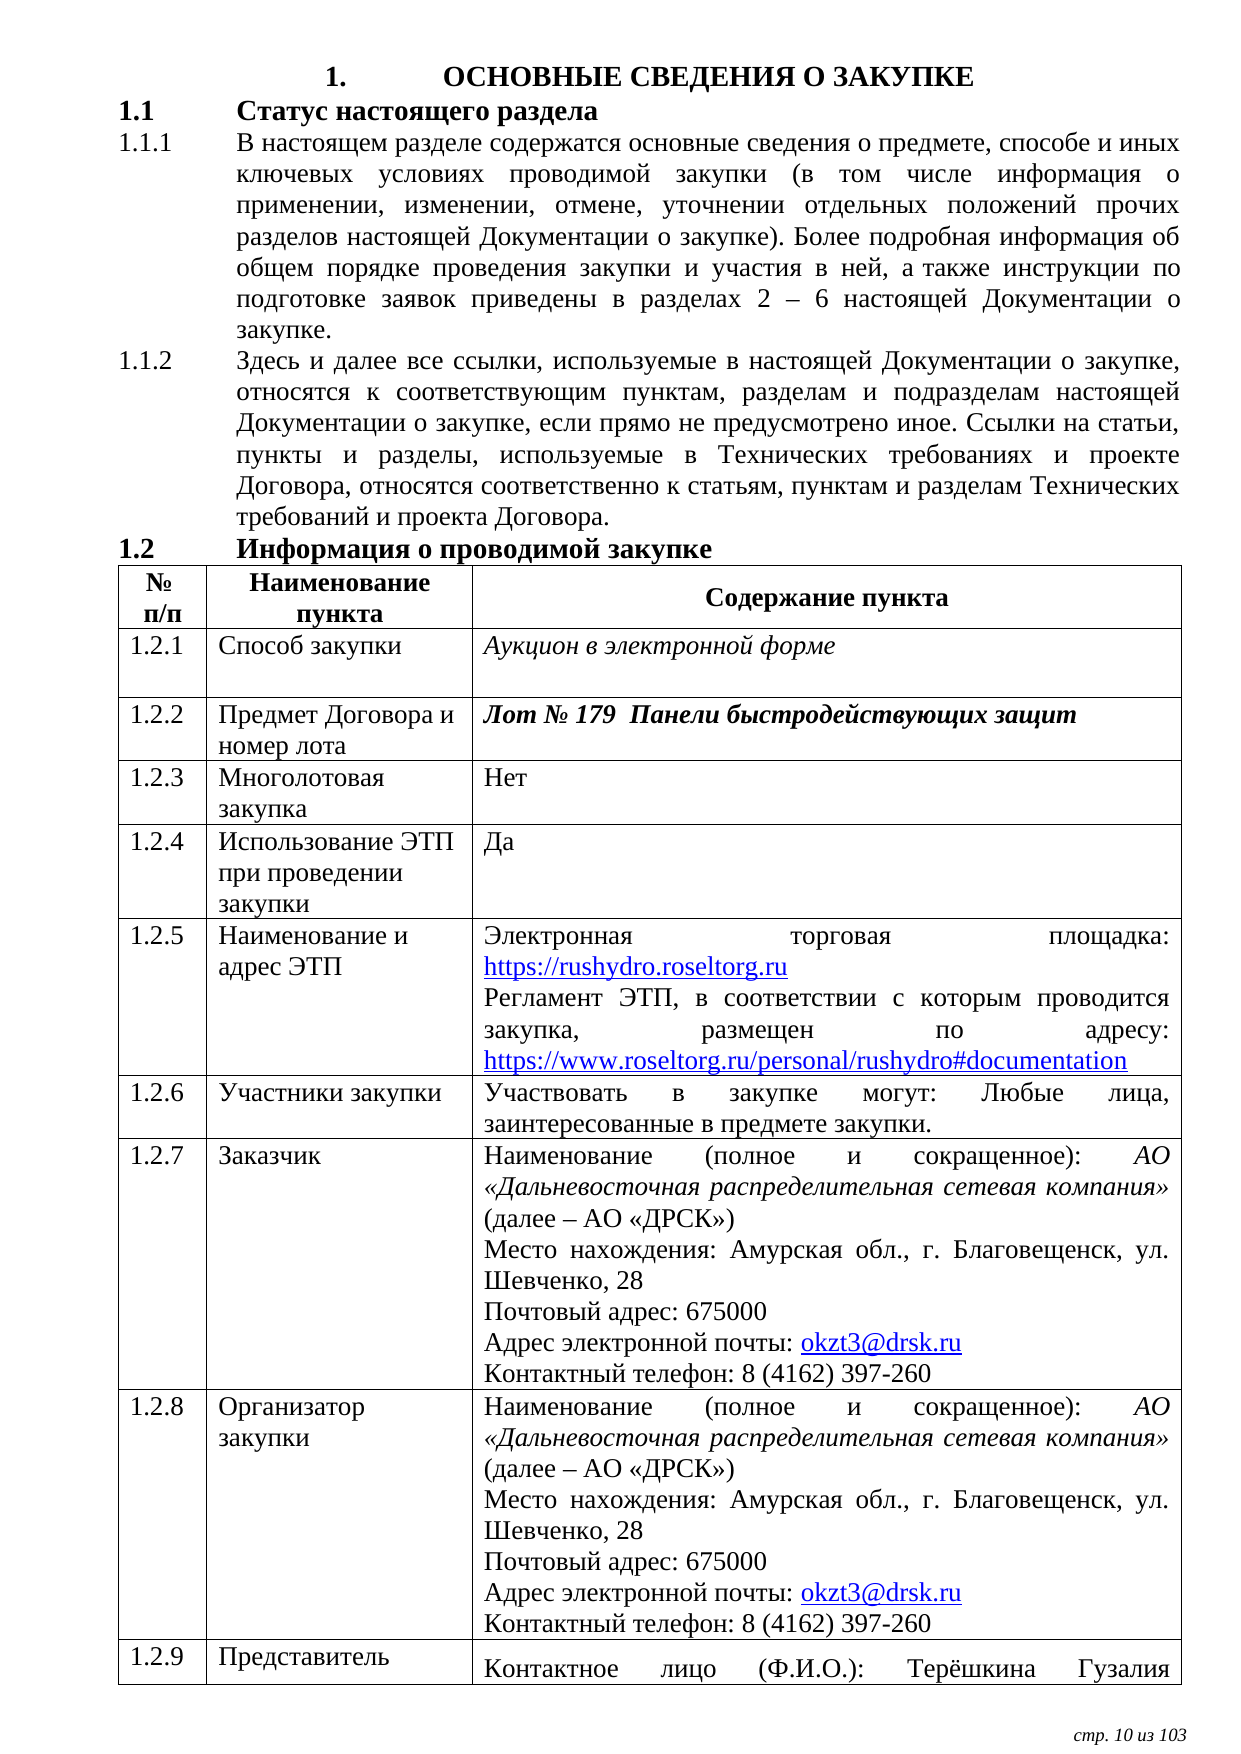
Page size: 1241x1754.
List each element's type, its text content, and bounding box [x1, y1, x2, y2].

table_cell [119, 629, 206, 697]
table_cell Участвовать в закупке могут: Любые лица, заинтересованные в предмете закупки. [473, 1076, 1181, 1138]
list В настоящем разделе содержатся основные сведения о предмете, способе и иных ключевых условиях проводимой закупки (в том числе информация о применении, изменении, отмене, уточнении отдельных положений прочих разделов настоящей Документации о закупке). Более подробная информация об общем порядке проведения закупки и участия в ней, а также инструкции по подготовке заявок приведены в разделах 2 – 6 настоящей Документации о закупке. [118, 126, 1181, 344]
table_cell [119, 698, 206, 760]
table_cell Предмет Договора и номер лота [207, 698, 472, 760]
table_cell Участники закупки [207, 1076, 472, 1138]
table_cell Способ закупки [207, 629, 472, 697]
table_cell [119, 825, 206, 918]
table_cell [473, 1640, 1181, 1683]
table_cell [119, 1640, 206, 1683]
table_cell [119, 1390, 206, 1639]
table_cell [119, 761, 206, 824]
subtitle ОСНОВНЫЕ СВЕДЕНИЯ О ЗАКУПКЕ [118, 59, 1181, 93]
table_cell Наименование (полное и сокращенное): АО «Дальневосточная распределительная сетевая компания» (далее – АО «ДРСК») Место нахождения: Амурская обл., г. Благовещенск, ул. Шевченко, 28 Почтовый адрес: 675000 Адрес электронной почты: okzt3@drsk.ru Контактный телефон: 8 (4162) 397-260 [473, 1139, 1181, 1388]
table_cell Наименование и адрес ЭТП [207, 919, 472, 1075]
table_cell Наименование (полное и сокращенное): АО «Дальневосточная распределительная сетевая компания» (далее – АО «ДРСК») Место нахождения: Амурская обл., г. Благовещенск, ул. Шевченко, 28 Почтовый адрес: 675000 Адрес электронной почты: okzt3@drsk.ru Контактный телефон: 8 (4162) 397-260 [473, 1390, 1181, 1639]
text Здесь и далее все ссылки, используемые в настоящей Документации о закупке, относятся к соответствующим пунктам, разделам и подразделам настоящей Документации о закупке, если прямо не предусмотрено иное. Ссылки на статьи, пункты и разделы, используемые в Технических требованиях и проекте Договора, относятся соответственно к статьям, пунктам и разделам Технических требований и проекта Договора. [118, 344, 1181, 531]
table_cell Многолотовая закупка [207, 761, 472, 824]
table_cell Нет [473, 761, 1181, 824]
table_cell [207, 1640, 472, 1683]
subtitle Статус настоящего раздела [118, 93, 1181, 126]
table_cell [119, 919, 206, 1075]
subtitle Информация о проводимой закупке [118, 531, 1181, 565]
table_cell Заказчик [207, 1139, 472, 1388]
table_cell Да [473, 825, 1181, 918]
table_header Содержание пункта [473, 566, 1181, 628]
table_cell [119, 1139, 206, 1388]
table_cell Использование ЭТП при проведении закупки [207, 825, 472, 918]
table_cell Электронная торговая площадка: https://rushydro.roseltorg.ru Регламент ЭТП, в соответствии с которым проводится закупка, размещен по адресу: https://www.roseltorg.ru/personal/rushydro#documentation [473, 919, 1181, 1075]
table_header Наименование пункта [207, 566, 472, 628]
table_cell Аукцион в электронной форме [473, 629, 1181, 697]
table_cell Лот № 179 Панели быстродействующих защит [473, 698, 1181, 760]
table_cell [119, 1076, 206, 1138]
table_cell Организатор закупки [207, 1390, 472, 1639]
table_header № п/п [119, 566, 206, 628]
